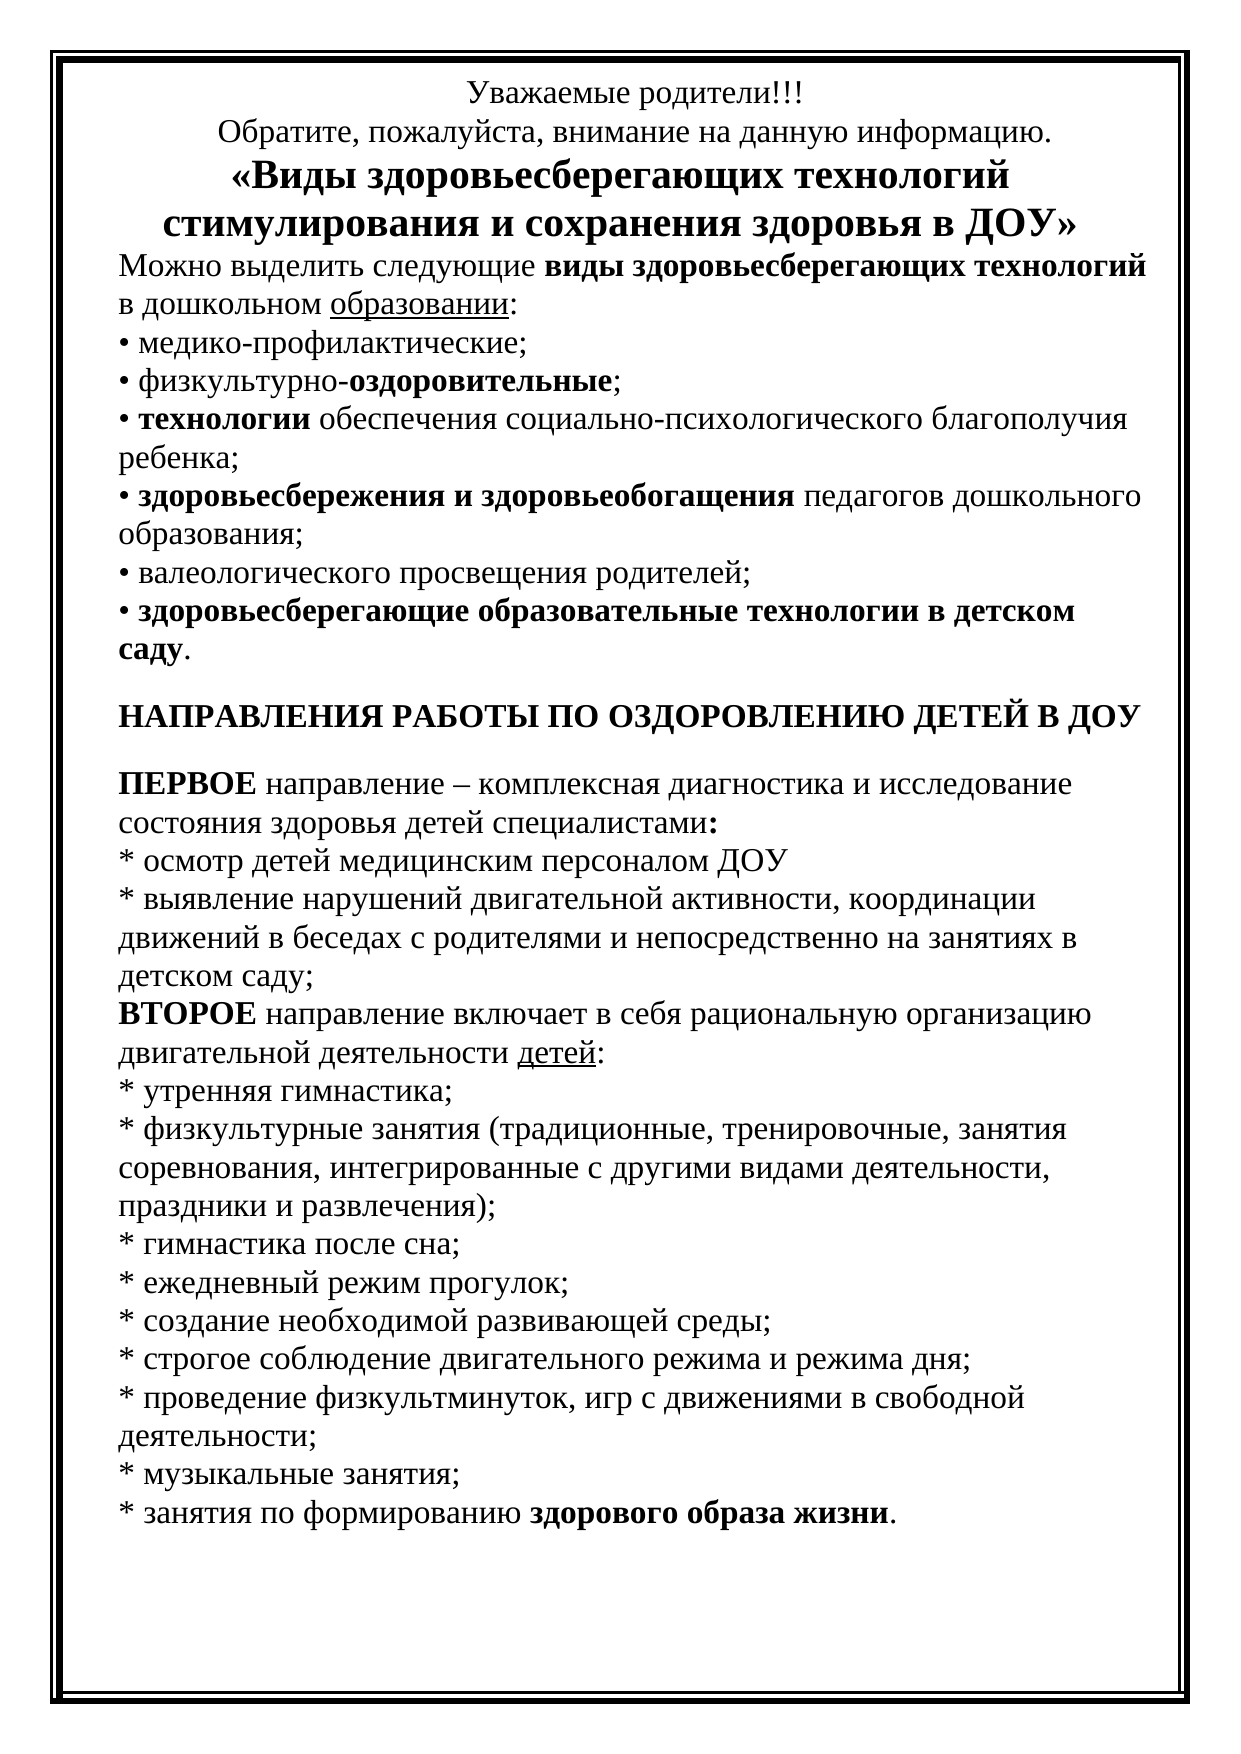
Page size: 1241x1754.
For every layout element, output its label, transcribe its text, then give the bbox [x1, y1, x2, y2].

text НАПРАВЛЕНИЯ РАБОТЫ ПО ОЗДОРОВЛЕНИЮ ДЕТЕЙ В ДОУ [118, 696, 1152, 734]
text * строгое соблюдение двигательного режима и режима дня; [118, 1338, 1152, 1377]
text * выявление нарушений двигательной активности, координации движений в беседах с родителями и непосредственно на занятиях в детском саду; [118, 878, 1152, 993]
text * осмотр детей медицинским персоналом ДОУ [118, 840, 1152, 878]
text * музыкальные занятия; [118, 1453, 1152, 1492]
text * утренняя гимнастика; [118, 1070, 1152, 1108]
text • валеологического просвещения родителей; [118, 552, 1152, 590]
text «Виды здоровьесберегающих технологий стимулирования и сохранения здоровья в ДОУ» [88, 149, 1152, 245]
text * ежедневный режим прогулок; [118, 1262, 1152, 1300]
text • здоровьесберегающие образовательные технологии в детском саду. [118, 590, 1152, 667]
text • физкультурно-оздоровительные; [118, 360, 1152, 398]
text • здоровьесбережения и здоровьеобогащения педагогов дошкольного образования; [118, 475, 1152, 552]
text Уважаемые родители!!! [118, 73, 1152, 111]
text ВТОРОЕ направление включает в себя рациональную организацию двигательной деятельности детей: [118, 993, 1152, 1070]
text • технологии обеспечения социально-психологического благополучия ребенка; [118, 398, 1152, 475]
text * физкультурные занятия (традиционные, тренировочные, занятия соревнования, интегрированные с другими видами деятельности, праздники и развлечения); [118, 1108, 1152, 1223]
text Обратите, пожалуйста, внимание на данную информацию. [118, 111, 1152, 149]
text * занятия по формированию здорового образа жизни. [118, 1492, 1152, 1530]
text • медико-профилактические; [118, 322, 1152, 360]
text * гимнастика после сна; [118, 1223, 1152, 1262]
text * проведение физкультминуток, игр с движениями в свободной деятельности; [118, 1377, 1152, 1453]
text Можно выделить следующие виды здоровьесберегающих технологий в дошкольном образовании: [118, 245, 1152, 322]
text * создание необходимой развивающей среды; [118, 1300, 1152, 1338]
text ПЕРВОЕ направление – комплексная диагностика и исследование состояния здоровья детей специалистами: [118, 763, 1152, 840]
